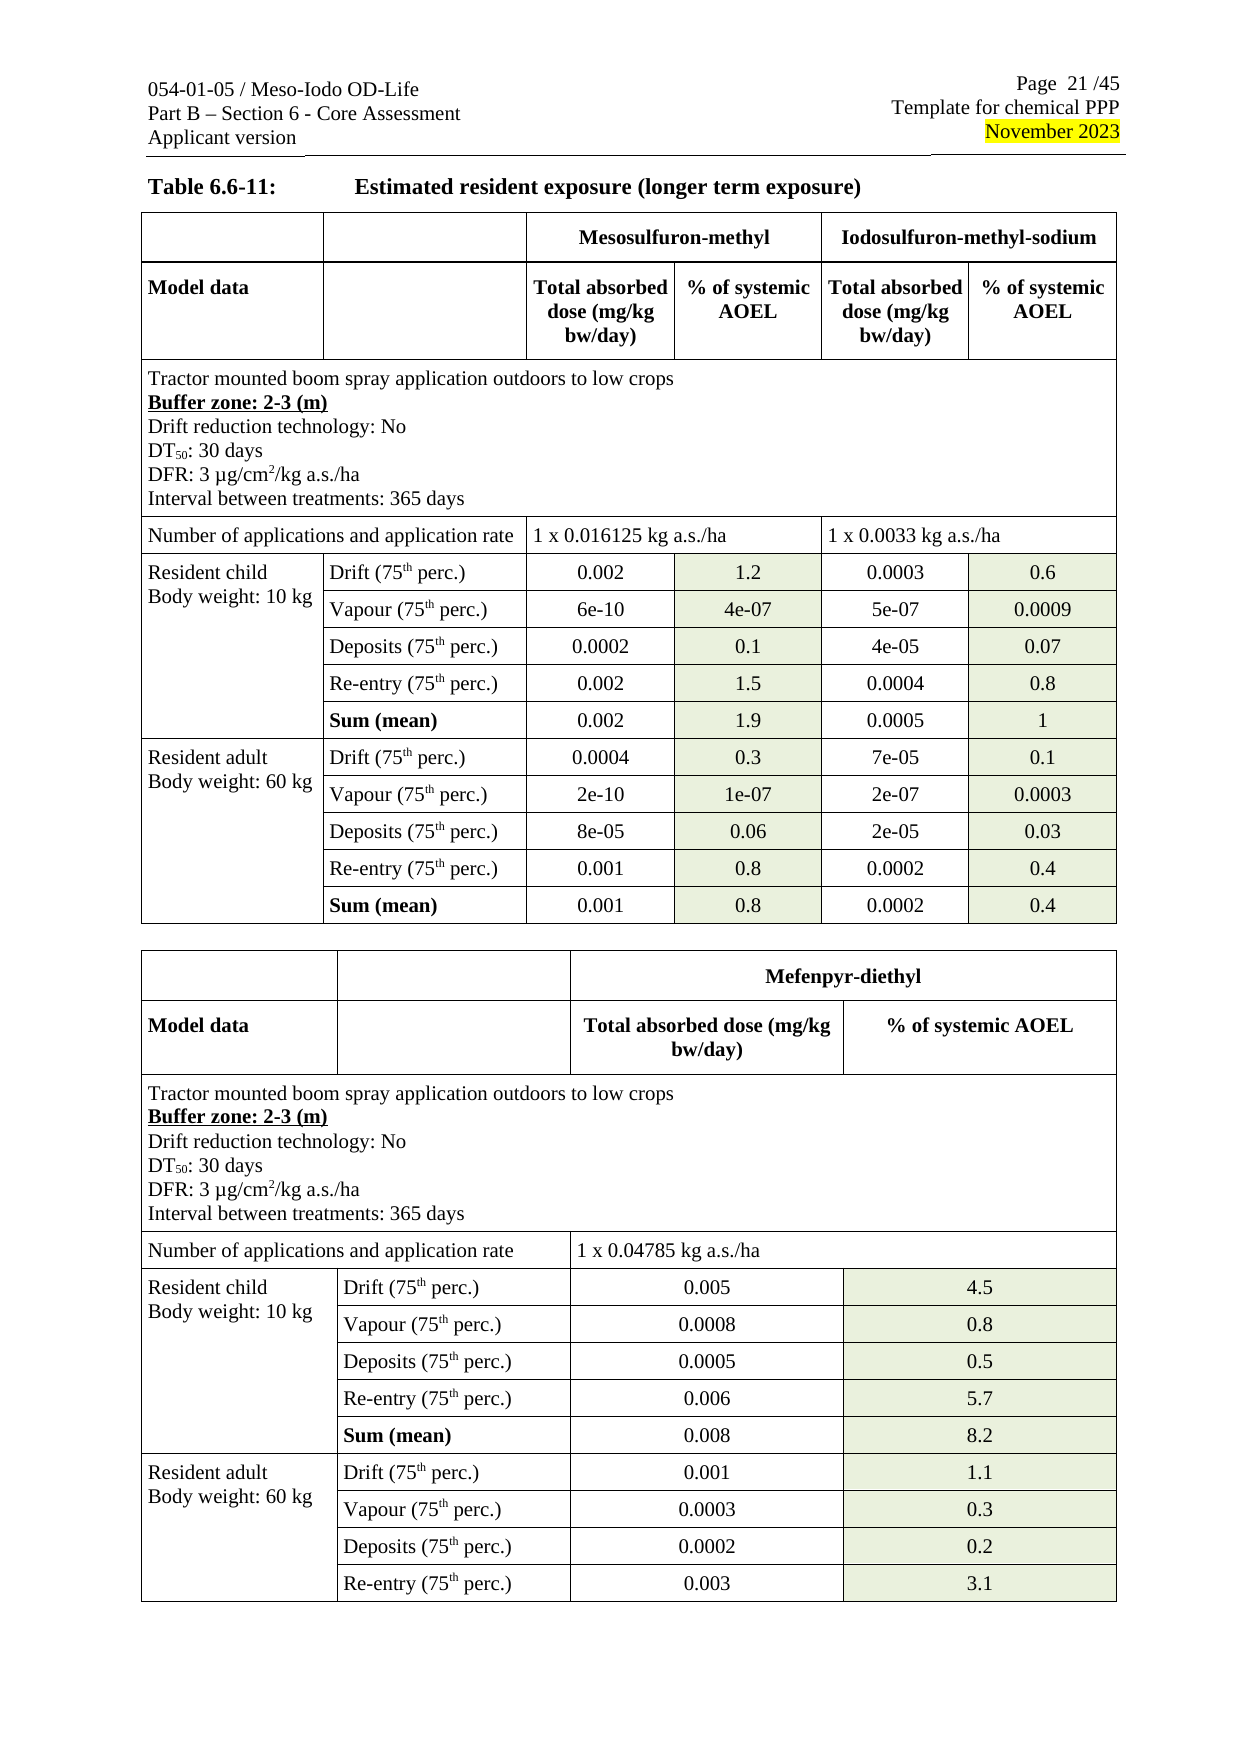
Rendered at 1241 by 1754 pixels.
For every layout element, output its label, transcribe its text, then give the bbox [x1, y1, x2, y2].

table_cell 0.2 [844, 1528, 1116, 1563]
table_cell 5.7 [844, 1380, 1116, 1416]
table_cell 0.0003 [571, 1491, 843, 1527]
table_cell Deposits (75th perc.) [324, 628, 526, 664]
table_cell Deposits (75th perc.) [338, 1528, 570, 1563]
table_cell 0.1 [675, 628, 821, 664]
table_cell 1e-07 [675, 776, 821, 812]
table_cell Drift (75th perc.) [324, 739, 526, 775]
table_cell 3.1 [844, 1565, 1116, 1601]
table_cell Vapour (75th perc.) [324, 776, 526, 812]
table_cell 0.0002 [822, 887, 968, 923]
table_cell 1 [969, 702, 1116, 738]
table_header Mesosulfuron-methyl [527, 213, 821, 261]
table_cell Resident child Body weight: 10 kg [142, 554, 323, 738]
table_cell 0.001 [527, 887, 674, 923]
table_cell Deposits (75th perc.) [324, 813, 526, 849]
table_cell [338, 1001, 570, 1073]
table_cell Model data [142, 263, 323, 359]
table_cell 0.4 [969, 887, 1116, 923]
table_cell Sum (mean) [324, 887, 526, 923]
table_cell Number of applications and application rate [142, 517, 526, 553]
table_cell Re-entry (75th perc.) [338, 1380, 570, 1416]
table_cell 1.9 [675, 702, 821, 738]
table_cell 0.8 [675, 887, 821, 923]
table_cell 0.3 [844, 1491, 1116, 1527]
table_header [338, 951, 570, 1000]
table_cell Vapour (75th perc.) [338, 1306, 570, 1342]
table_cell 0.0003 [969, 776, 1116, 812]
table_cell 0.8 [675, 850, 821, 886]
table_cell Total absorbed dose (mg/kg bw/day) [527, 263, 674, 359]
table_cell 1.5 [675, 665, 821, 701]
table_cell 0.8 [844, 1306, 1116, 1342]
table_cell 0.3 [675, 739, 821, 775]
table_cell Vapour (75th perc.) [338, 1491, 570, 1527]
table_cell 0.0002 [571, 1528, 843, 1563]
table_cell 0.0004 [527, 739, 674, 775]
table_cell 8.2 [844, 1417, 1116, 1453]
table_cell 0.0003 [822, 554, 968, 590]
table_cell 0.008 [571, 1417, 843, 1453]
table_cell 0.6 [969, 554, 1116, 590]
table_cell 0.002 [527, 665, 674, 701]
table_cell 0.06 [675, 813, 821, 849]
table_cell Tractor mounted boom spray application outdoors to low crops Buffer zone: 2-3 (m) Drift reduction technology: No DT50: 30 days DFR: 3 µg/cm2/kg a.s./ha Interval between treatments: 365 days [142, 360, 1116, 516]
table_cell 0.005 [571, 1269, 843, 1305]
table_cell 0.5 [844, 1343, 1116, 1379]
table_header [324, 213, 526, 261]
table_cell 0.0008 [571, 1306, 843, 1342]
table_cell Resident adult Body weight: 60 kg [142, 1454, 337, 1601]
table_header Mefenpyr-diethyl [571, 951, 1116, 1000]
table_header [142, 213, 323, 261]
table_cell 0.03 [969, 813, 1116, 849]
table_cell Tractor mounted boom spray application outdoors to low crops Buffer zone: 2-3 (m) Drift reduction technology: No DT50: 30 days DFR: 3 µg/cm2/kg a.s./ha Interval between treatments: 365 days [142, 1075, 1116, 1231]
table_cell Drift (75th perc.) [324, 554, 526, 590]
table_cell Total absorbed dose (mg/kg bw/day) [571, 1001, 843, 1073]
table_cell 2e-10 [527, 776, 674, 812]
table_cell 0.001 [571, 1454, 843, 1489]
table_header [142, 951, 337, 1000]
table_cell Resident adult Body weight: 60 kg [142, 739, 323, 923]
table_cell Re-entry (75th perc.) [324, 850, 526, 886]
table_cell Re-entry (75th perc.) [324, 665, 526, 701]
table_cell 0.8 [969, 665, 1116, 701]
table_cell 0.002 [527, 554, 674, 590]
table_cell 0.0002 [822, 850, 968, 886]
table_cell 0.1 [969, 739, 1116, 775]
table_cell 0.006 [571, 1380, 843, 1416]
table_cell 0.07 [969, 628, 1116, 664]
table_cell Sum (mean) [338, 1417, 570, 1453]
table_cell 1.1 [844, 1454, 1116, 1489]
table_cell 1 x 0.04785 kg a.s./ha [571, 1232, 1116, 1268]
table_cell 1.2 [675, 554, 821, 590]
table_cell 0.003 [571, 1565, 843, 1601]
table_cell 6e-10 [527, 591, 674, 627]
table_cell Total absorbed dose (mg/kg bw/day) [822, 263, 968, 359]
table_cell 8e-05 [527, 813, 674, 849]
table_header Iodosulfuron-methyl-sodium [822, 213, 1116, 261]
table_cell 4.5 [844, 1269, 1116, 1305]
table_cell 0.0002 [527, 628, 674, 664]
table_cell Drift (75th perc.) [338, 1454, 570, 1489]
table_cell 1 x 0.016125 kg a.s./ha [527, 517, 821, 553]
table_cell Re-entry (75th perc.) [338, 1565, 570, 1601]
table_cell Sum (mean) [324, 702, 526, 738]
table_cell Deposits (75th perc.) [338, 1343, 570, 1379]
table_cell 7e-05 [822, 739, 968, 775]
table_cell Number of applications and application rate [142, 1232, 570, 1268]
table_cell 2e-05 [822, 813, 968, 849]
table_cell [324, 263, 526, 359]
table_cell 4e-05 [822, 628, 968, 664]
table_cell 0.0005 [571, 1343, 843, 1379]
table_cell 0.0004 [822, 665, 968, 701]
table_cell Resident child Body weight: 10 kg [142, 1269, 337, 1453]
table_cell 0.001 [527, 850, 674, 886]
table_cell 0.0009 [969, 591, 1116, 627]
table_cell % of systemic AOEL [969, 263, 1116, 359]
table_cell 0.0005 [822, 702, 968, 738]
table_cell % of systemic AOEL [675, 263, 821, 359]
table_cell Drift (75th perc.) [338, 1269, 570, 1305]
table_cell 0.4 [969, 850, 1116, 886]
table_cell 2e-07 [822, 776, 968, 812]
table_cell Vapour (75th perc.) [324, 591, 526, 627]
table_cell % of systemic AOEL [844, 1001, 1116, 1073]
table_cell Model data [142, 1001, 337, 1073]
table_cell 5e-07 [822, 591, 968, 627]
table_cell 1 x 0.0033 kg a.s./ha [822, 517, 1116, 553]
table_cell 0.002 [527, 702, 674, 738]
table_cell 4e-07 [675, 591, 821, 627]
